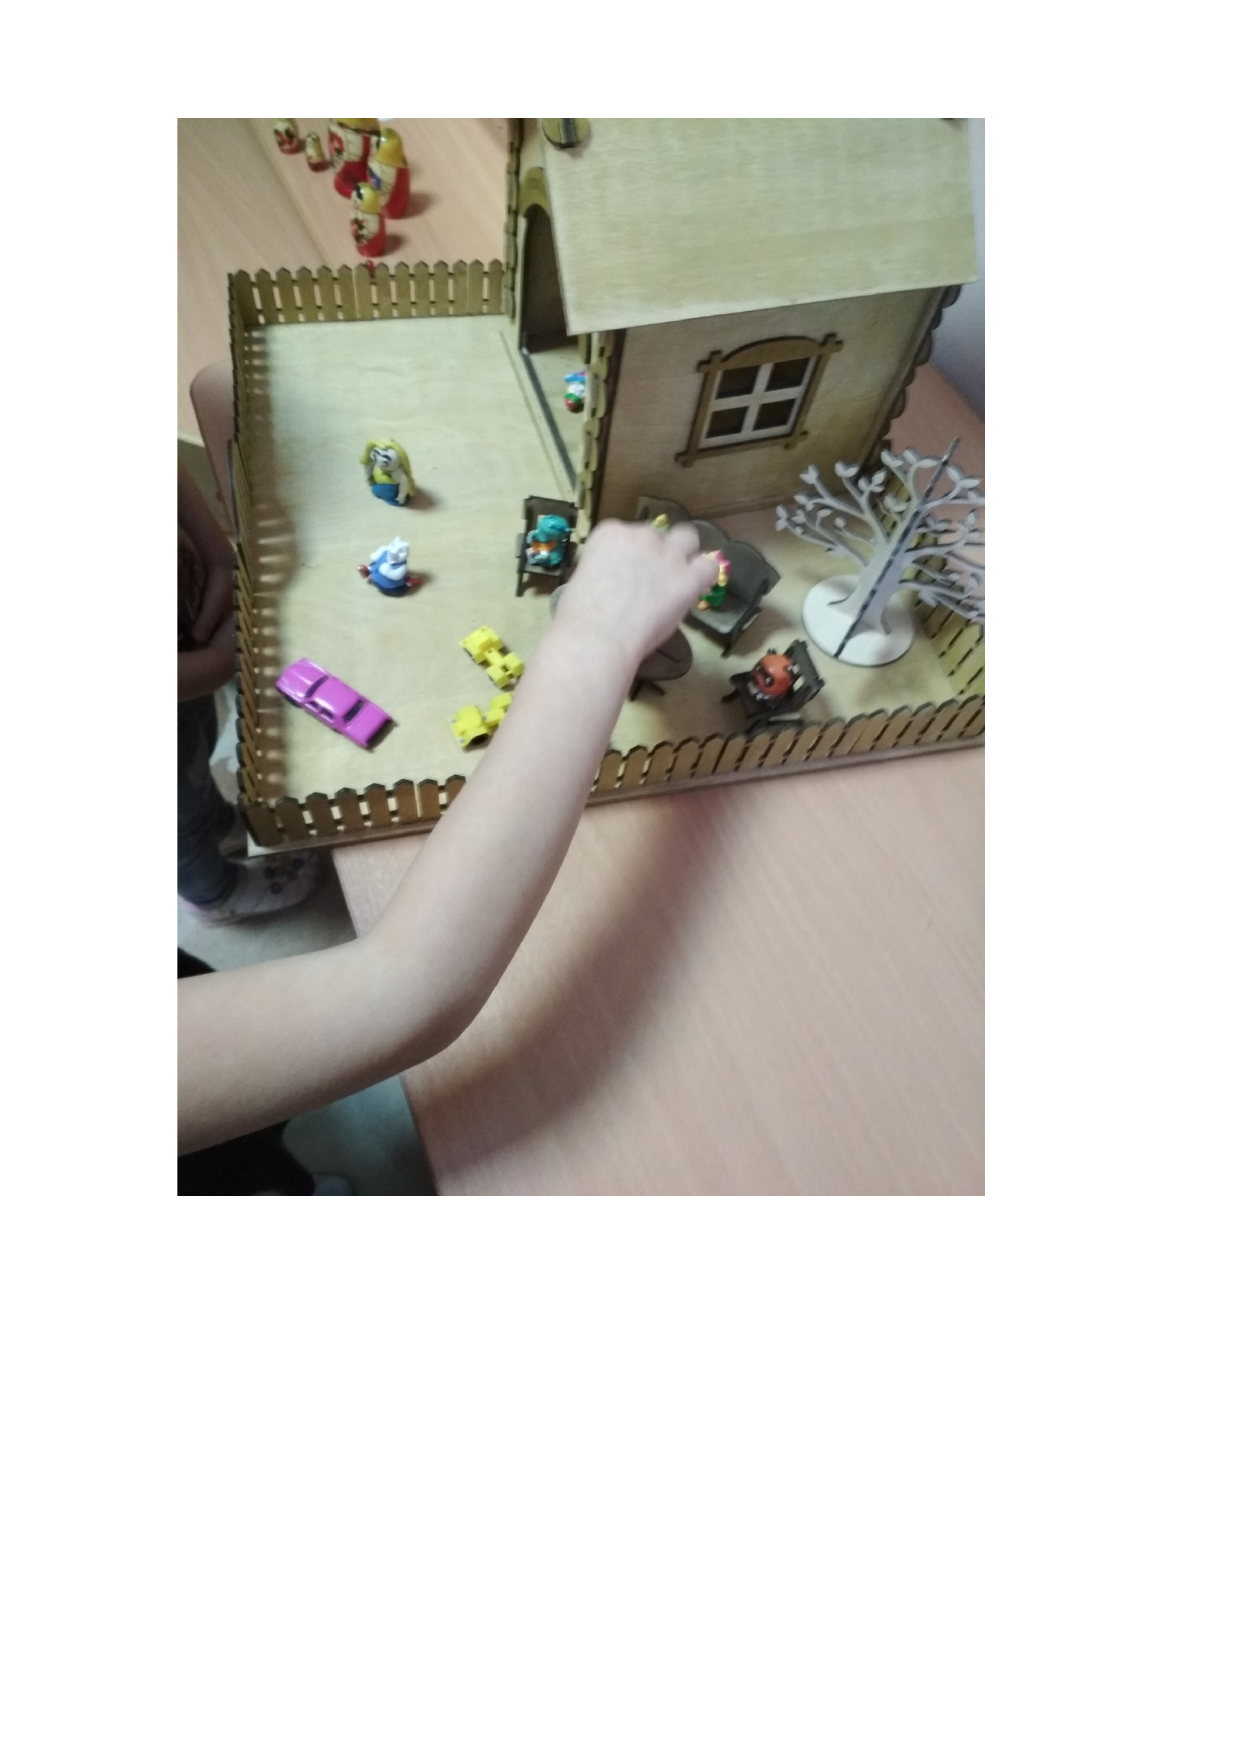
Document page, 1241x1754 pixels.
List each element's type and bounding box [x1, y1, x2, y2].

picture [177, 118, 985, 1196]
